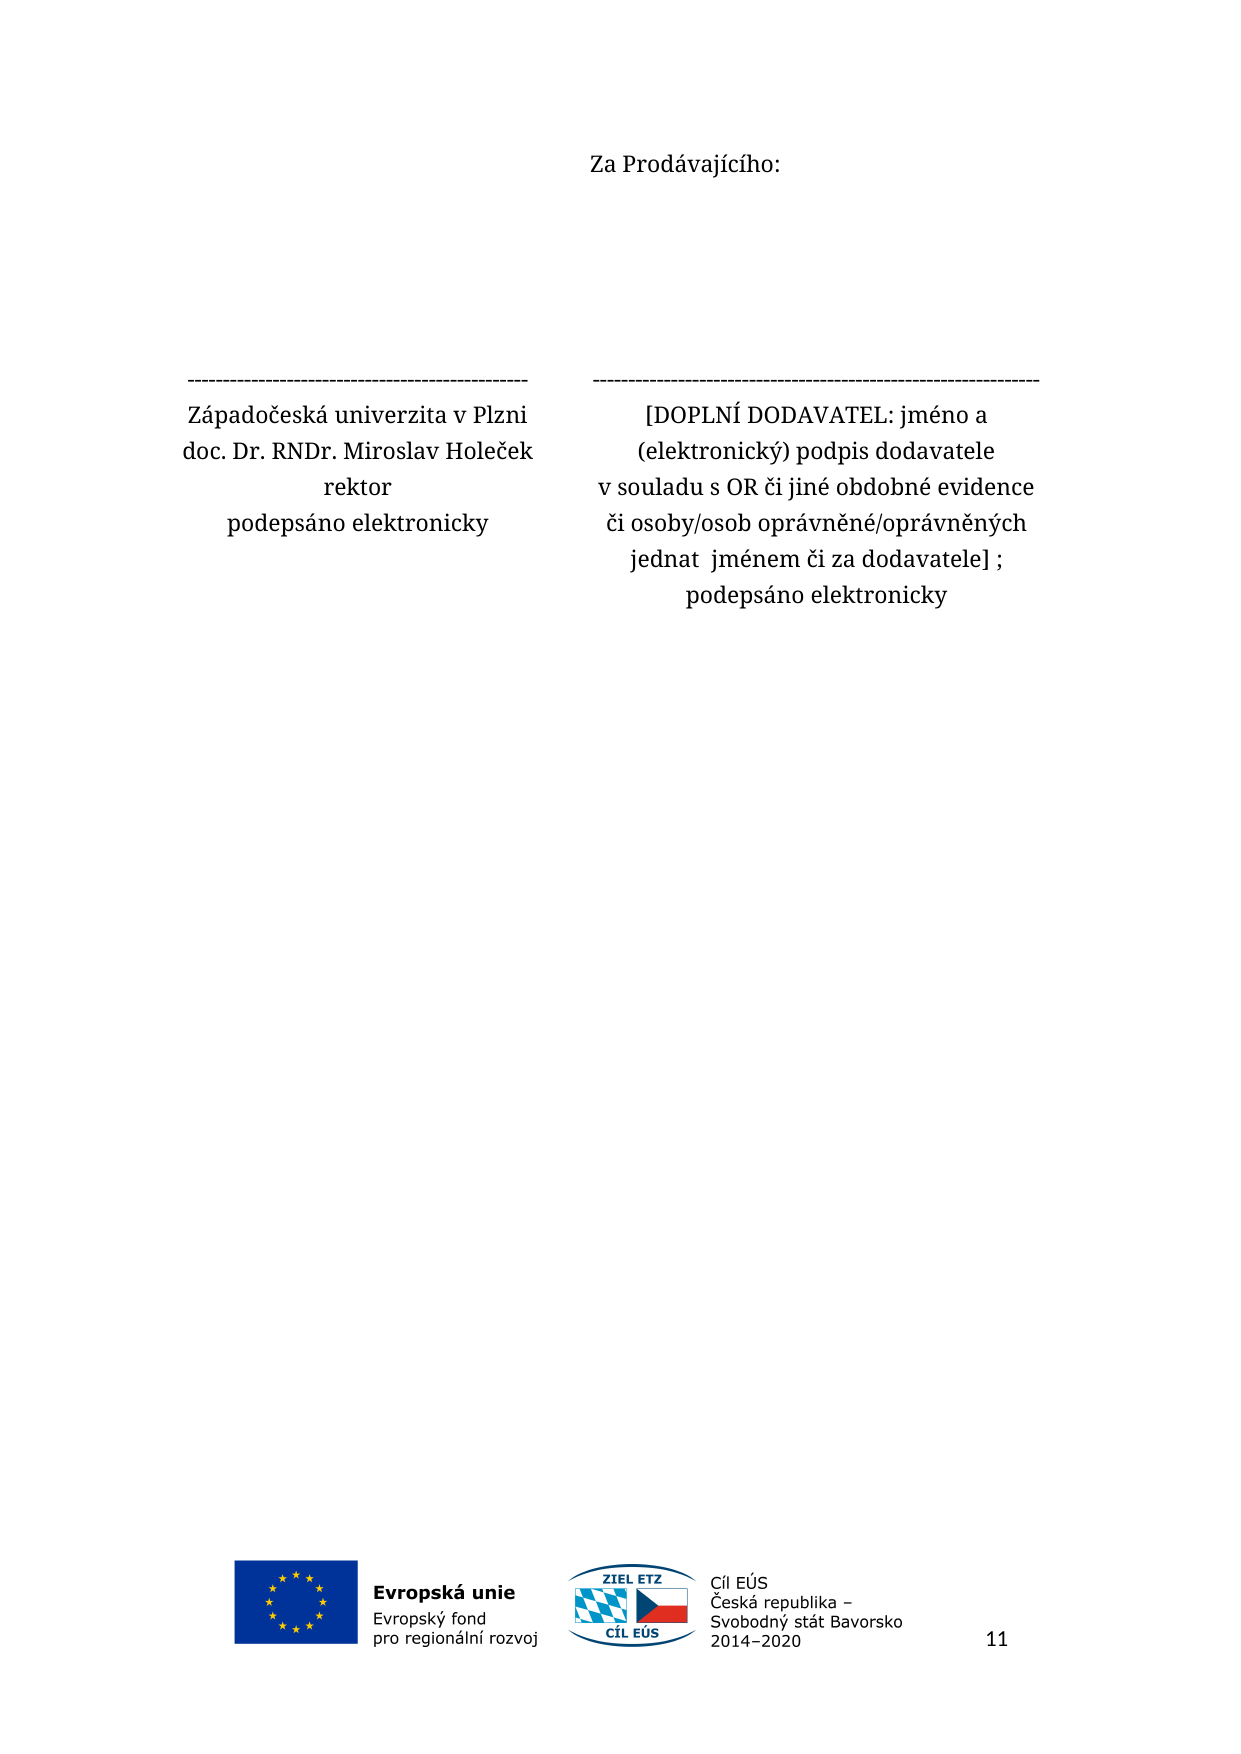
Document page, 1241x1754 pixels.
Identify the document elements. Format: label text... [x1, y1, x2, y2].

picture [568, 1564, 902, 1647]
picture [232, 1558, 543, 1647]
